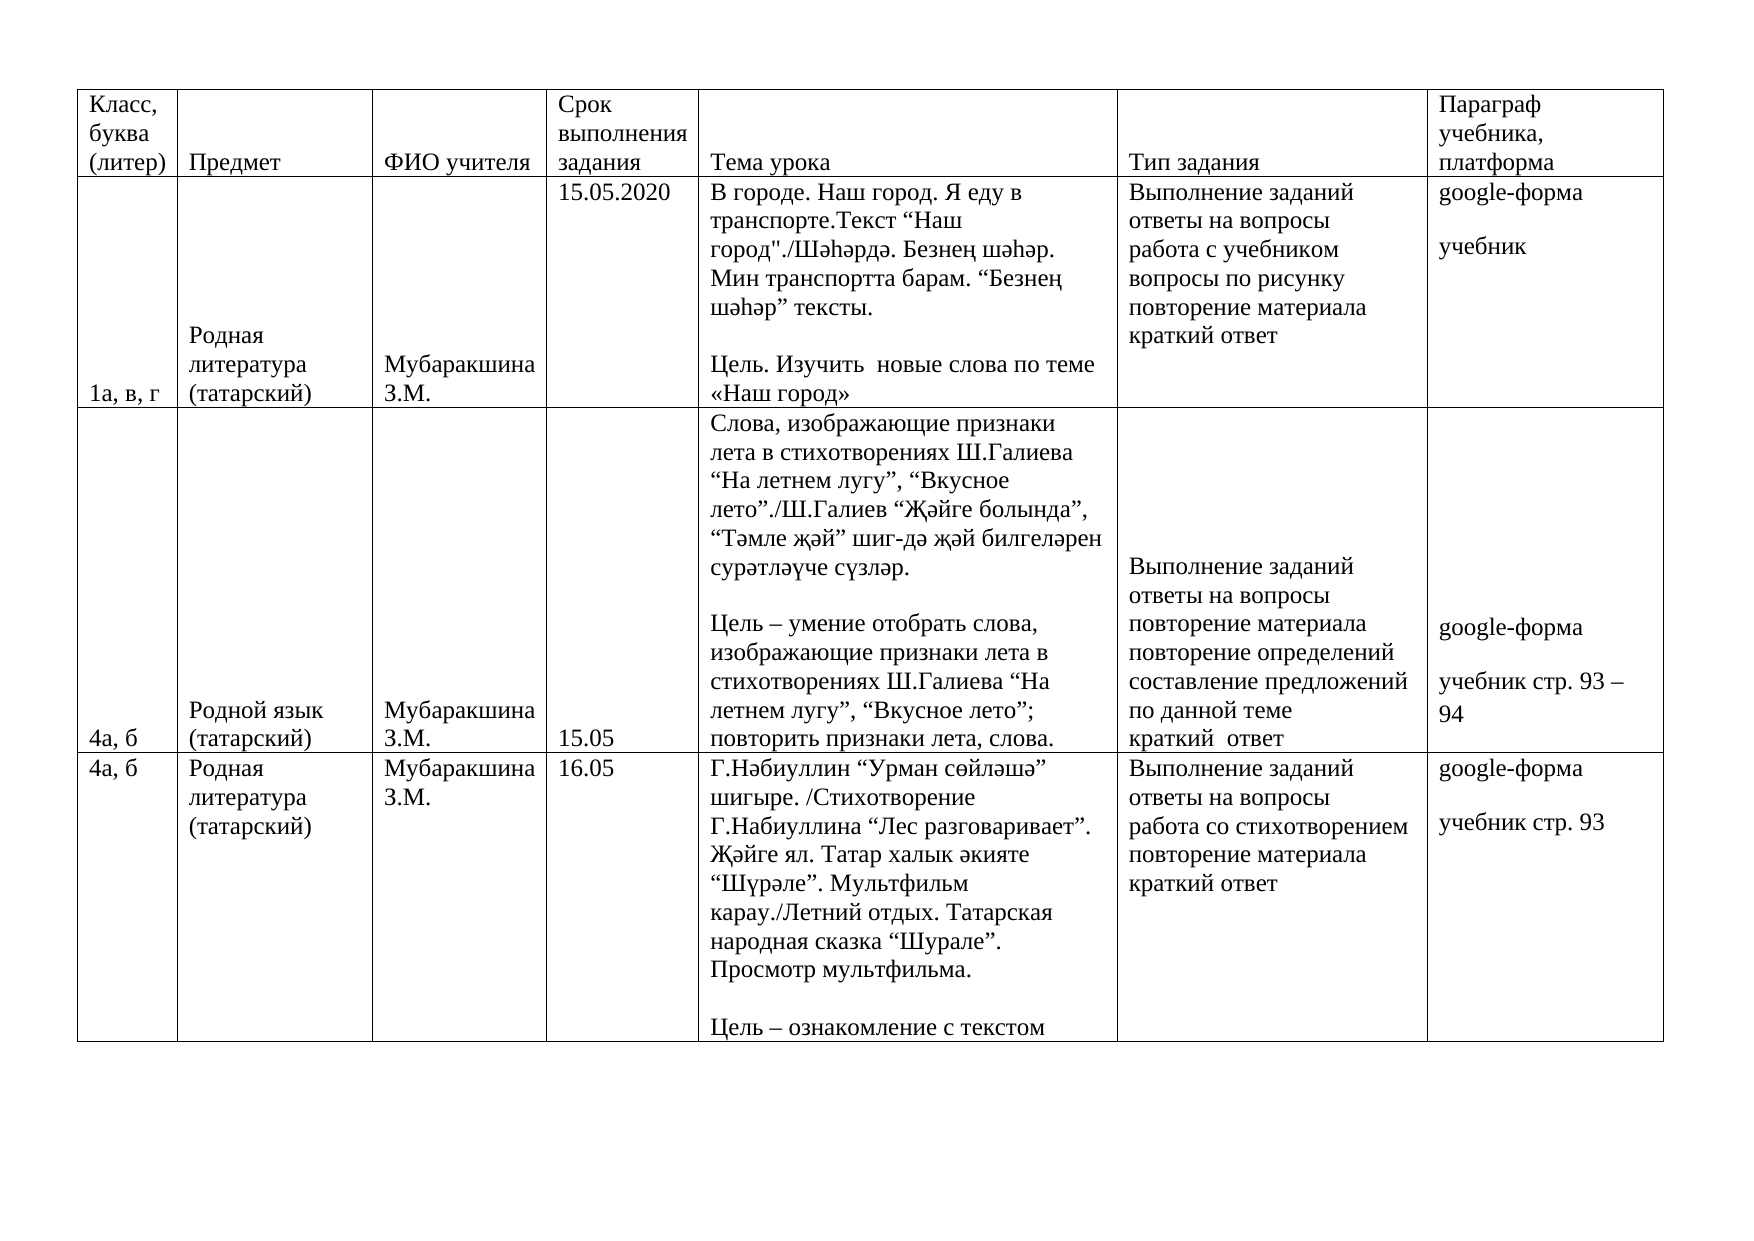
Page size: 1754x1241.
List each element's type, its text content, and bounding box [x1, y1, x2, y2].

table_cell Выполнение заданий ответы на вопросы работа с учебником вопросы по рисунку повторение материала краткий ответ [1118, 177, 1427, 407]
table_cell Родной язык (татарский) [178, 408, 372, 752]
table_header Предмет [178, 90, 372, 176]
table_cell 15.05.2020 [547, 177, 698, 407]
table_cell Выполнение заданий ответы на вопросы повторение материала повторение определений составление предложений по данной теме краткий ответ [1118, 408, 1427, 752]
table_cell 1а, в, г [78, 177, 177, 407]
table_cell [178, 753, 372, 1041]
table_cell 4а, б [78, 753, 177, 1041]
table_cell 15.05 [547, 408, 698, 752]
table_header Класс, буква (литер) [78, 90, 177, 176]
table_cell В городе. Наш город. Я еду в транспорте.Текст “Наш город"./Шәһәрдә. Безнең шәһәр. Мин транспортта барам. “Безнең шәһәр” тексты. Цель. Изучить новые слова по теме «Наш город» [699, 177, 1117, 407]
table_header Тип задания [1118, 90, 1427, 176]
table_cell Родная литература (татарский) [178, 177, 372, 407]
table_header ФИО учителя [373, 90, 546, 176]
table_header Срок выполнения задания [547, 90, 698, 176]
table_cell Мубаракшина З.М. [373, 177, 546, 407]
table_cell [1428, 753, 1663, 1041]
table_header Параграф учебника, платформа [1428, 90, 1663, 176]
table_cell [699, 753, 1117, 1041]
table_header Тема урока [699, 90, 1117, 176]
table_cell google-форма учебник стр. 93 – 94 [1428, 408, 1663, 752]
table_cell google-форма учебник [1428, 177, 1663, 407]
table_cell Мубаракшина З.М. [373, 408, 546, 752]
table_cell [1118, 753, 1427, 1041]
table_cell Слова, изображающие признаки лета в стихотворениях Ш.Галиева “На летнем лугу”, “Вкусное лето”./Ш.Галиев “Җәйге болында”, “Тәмле җәй” шиг-дә җәй билгеләрен сурәтләүче сүзләр. Цель – умение отобрать слова, изображающие признаки лета в стихотворениях Ш.Галиева “На летнем лугу”, “Вкусное лето”; повторить признаки лета, слова. [699, 408, 1117, 752]
table_cell 4а, б [78, 408, 177, 752]
table_cell Мубаракшина З.М. [373, 753, 546, 1041]
table_cell 16.05 [547, 753, 698, 1041]
